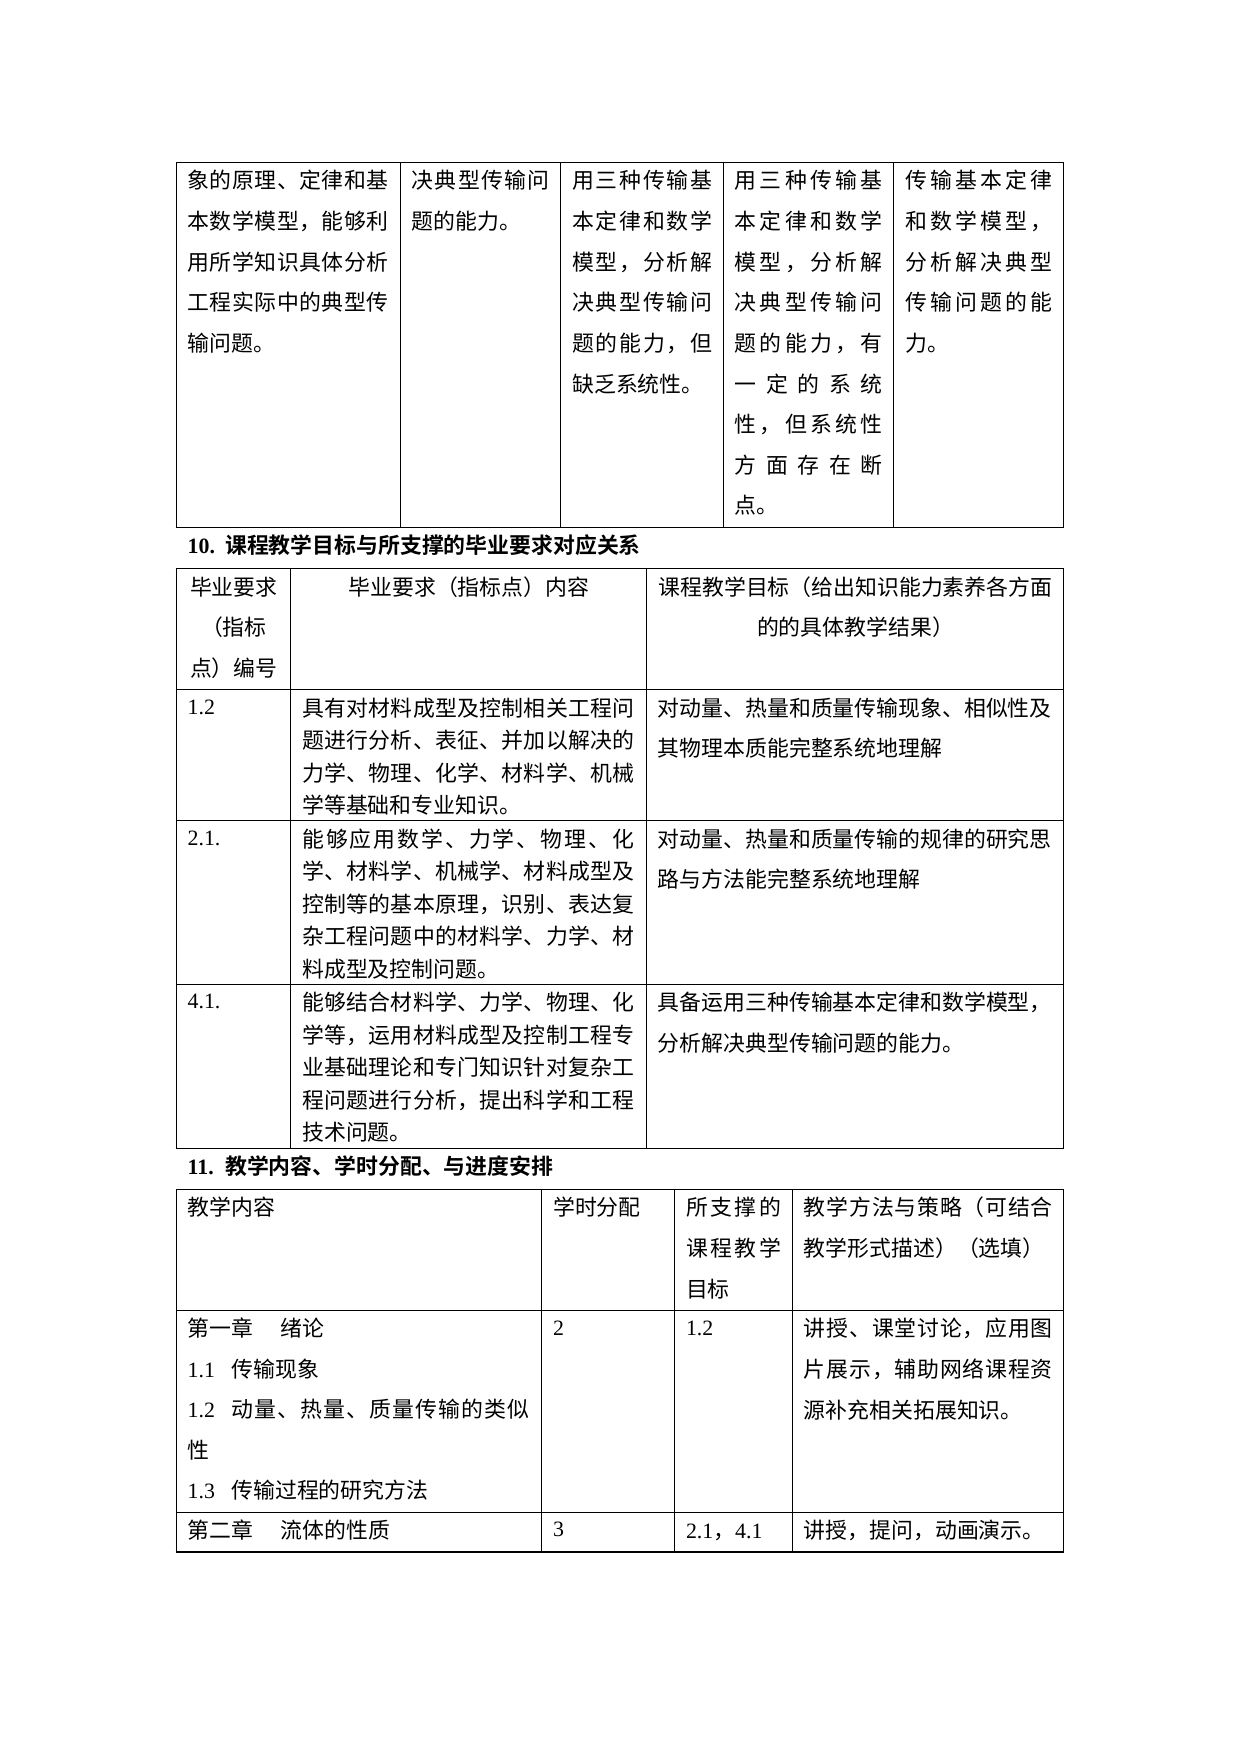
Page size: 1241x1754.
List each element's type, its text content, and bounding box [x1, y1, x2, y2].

table_cell 第一章 绪论 1.1 传输现象 1.2 动量、热量、质量传输的类似性 1.3 传输过程的研究方法 [177, 1311, 541, 1512]
table_header 学时分配 [542, 1190, 674, 1310]
table_cell 2.1. [177, 821, 290, 984]
table_cell 能够结合材料学、力学、物理、化学等，运用材料成型及控制工程专业基础理论和专门知识针对复杂工程问题进行分析，提出科学和工程技术问题。 [291, 985, 646, 1147]
table_cell 1.2 [675, 1311, 792, 1512]
table_cell 具有对材料成型及控制相关工程问题进行分析、表征、并加以解决的力学、物理、化学、材料学、机械学等基础和专业知识。 [291, 690, 646, 820]
table_header 课程教学目标（给出知识能力素养各方面的的具体教学结果） [647, 569, 1063, 689]
table_header 所支撑的课程教学目标 [675, 1190, 792, 1310]
table_cell 3 [542, 1513, 674, 1551]
table_header 教学方法与策略（可结合教学形式描述）（选填） [793, 1190, 1063, 1310]
table_cell 2.1，4.1 [675, 1513, 792, 1551]
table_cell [177, 1513, 541, 1551]
table_cell 讲授、课堂讨论，应用图片展示，辅助网络课程资源补充相关拓展知识。 [793, 1311, 1063, 1512]
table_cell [561, 163, 723, 527]
table_cell 具备运用三种传输基本定律和数学模型，分析解决典型传输问题的能力。 [647, 985, 1063, 1147]
table_cell 完全没能力解决典型传输问题的能力。 [401, 163, 560, 527]
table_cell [894, 163, 1063, 527]
table_cell 对动量、热量和质量传输的规律的研究思路与方法能完整系统地理解 [647, 821, 1063, 984]
table_cell 4.1. [177, 985, 290, 1147]
table_header 毕业要求（指标点）编号 [177, 569, 290, 689]
list 课程教学目标与所支撑的毕业要求对应关系 [187, 528, 1053, 560]
table_cell 讲授，提问，动画演示。 [793, 1513, 1063, 1551]
table_cell 1.2 [177, 690, 290, 820]
table_cell 对动量、热量和质量传输现象、相似性及其物理本质能完整系统地理解 [647, 690, 1063, 820]
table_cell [177, 163, 400, 527]
list 教学内容、学时分配、与进度安排 [187, 1149, 1053, 1181]
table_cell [724, 163, 893, 527]
table_cell 能够应用数学、力学、物理、化学、材料学、机械学、材料成型及控制等的基本原理，识别、表达复杂工程问题中的材料学、力学、材料成型及控制问题。 [291, 821, 646, 984]
table_header 教学内容 [177, 1190, 541, 1310]
table_cell 2 [542, 1311, 674, 1512]
table_header 毕业要求（指标点）内容 [291, 569, 646, 689]
